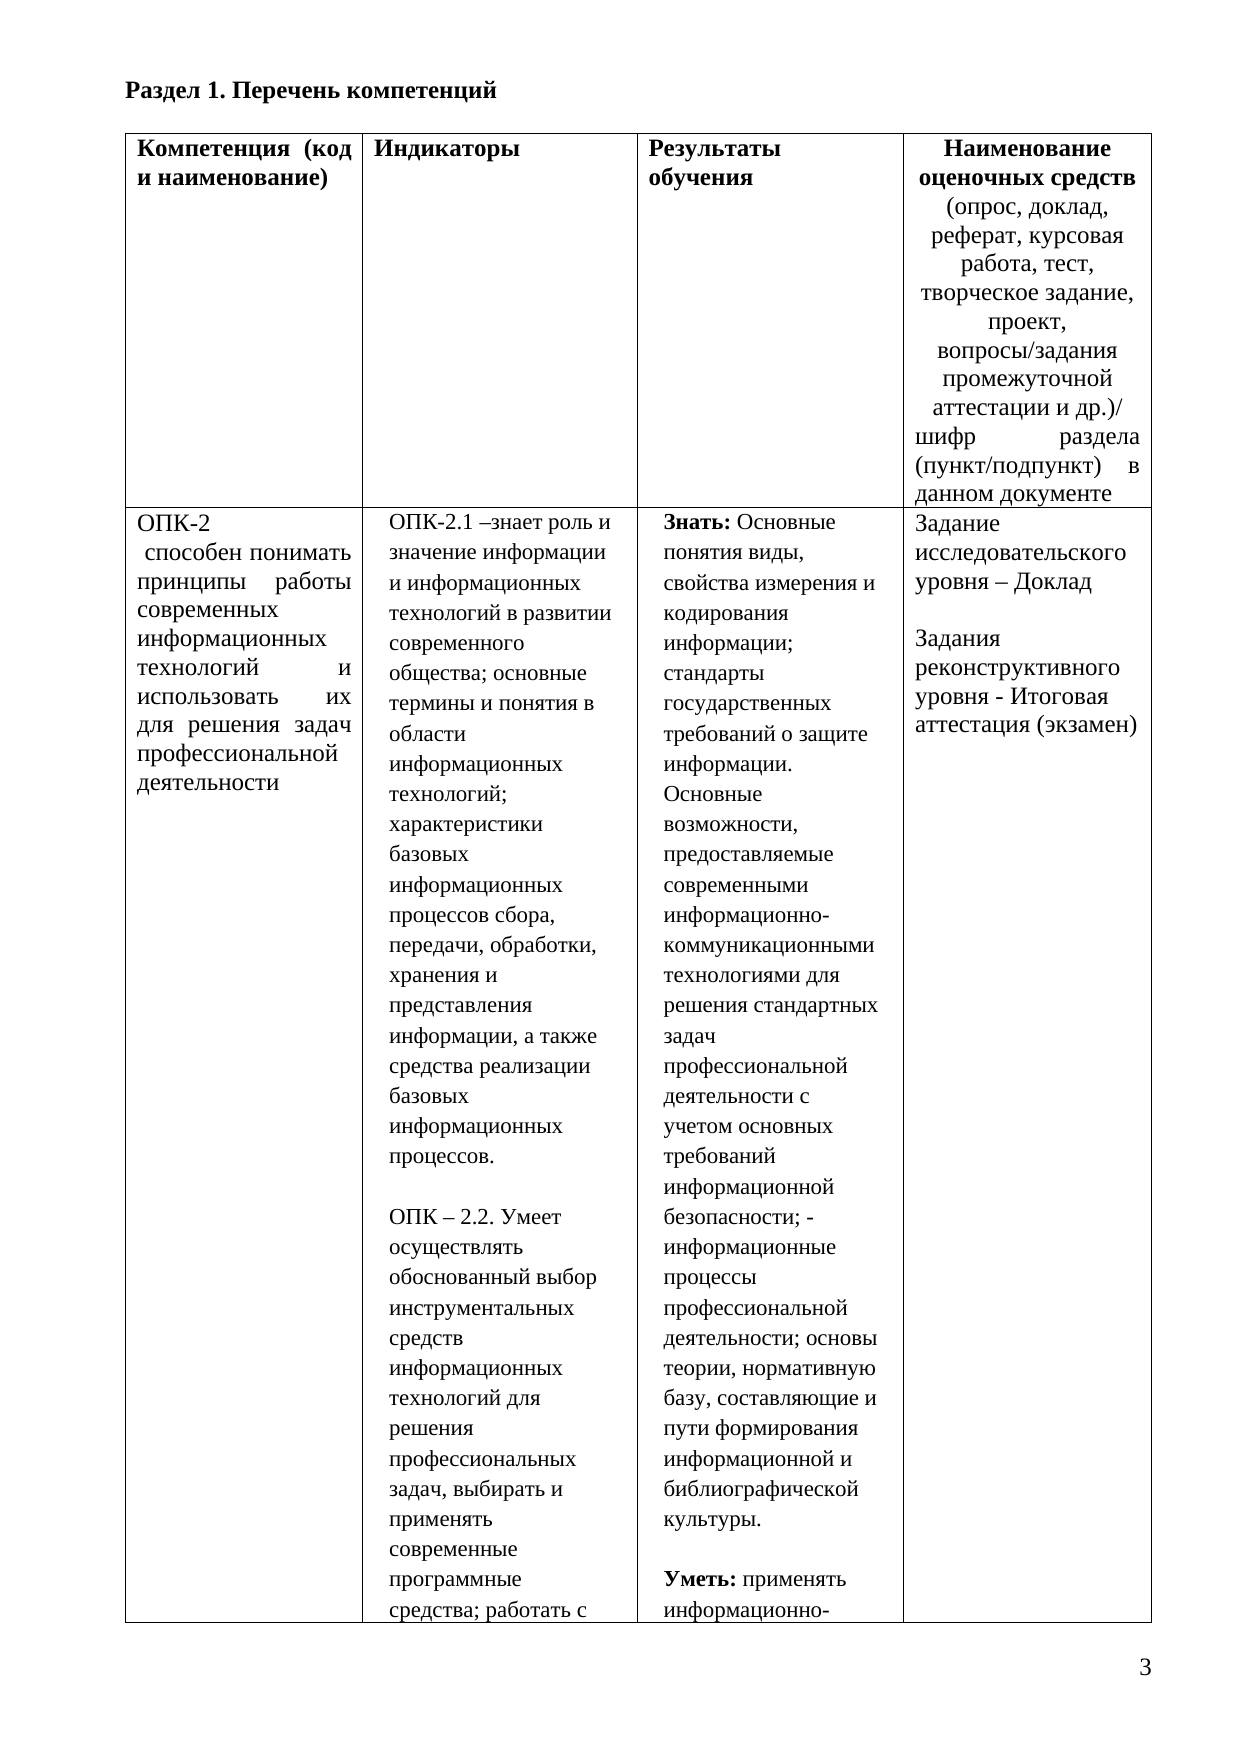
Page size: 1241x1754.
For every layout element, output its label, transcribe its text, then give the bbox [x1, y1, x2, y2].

table_header Компетенция (код и наименование) [126, 134, 362, 507]
table_header Результаты обучения [638, 134, 903, 507]
table_header Наименование оценочных средств (опрос, доклад, реферат, курсовая работа, тест, творческое задание, проект, вопросы/задания промежуточной аттестации и др.)/ шифр раздела (пункт/подпункт) в данном документе [904, 134, 1151, 507]
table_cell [904, 508, 1151, 1622]
table_header Индикаторы [363, 134, 637, 507]
text Раздел 1. Перечень компетенций [125, 75, 1152, 104]
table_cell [638, 508, 903, 1622]
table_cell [363, 508, 637, 1622]
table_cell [126, 508, 362, 1622]
